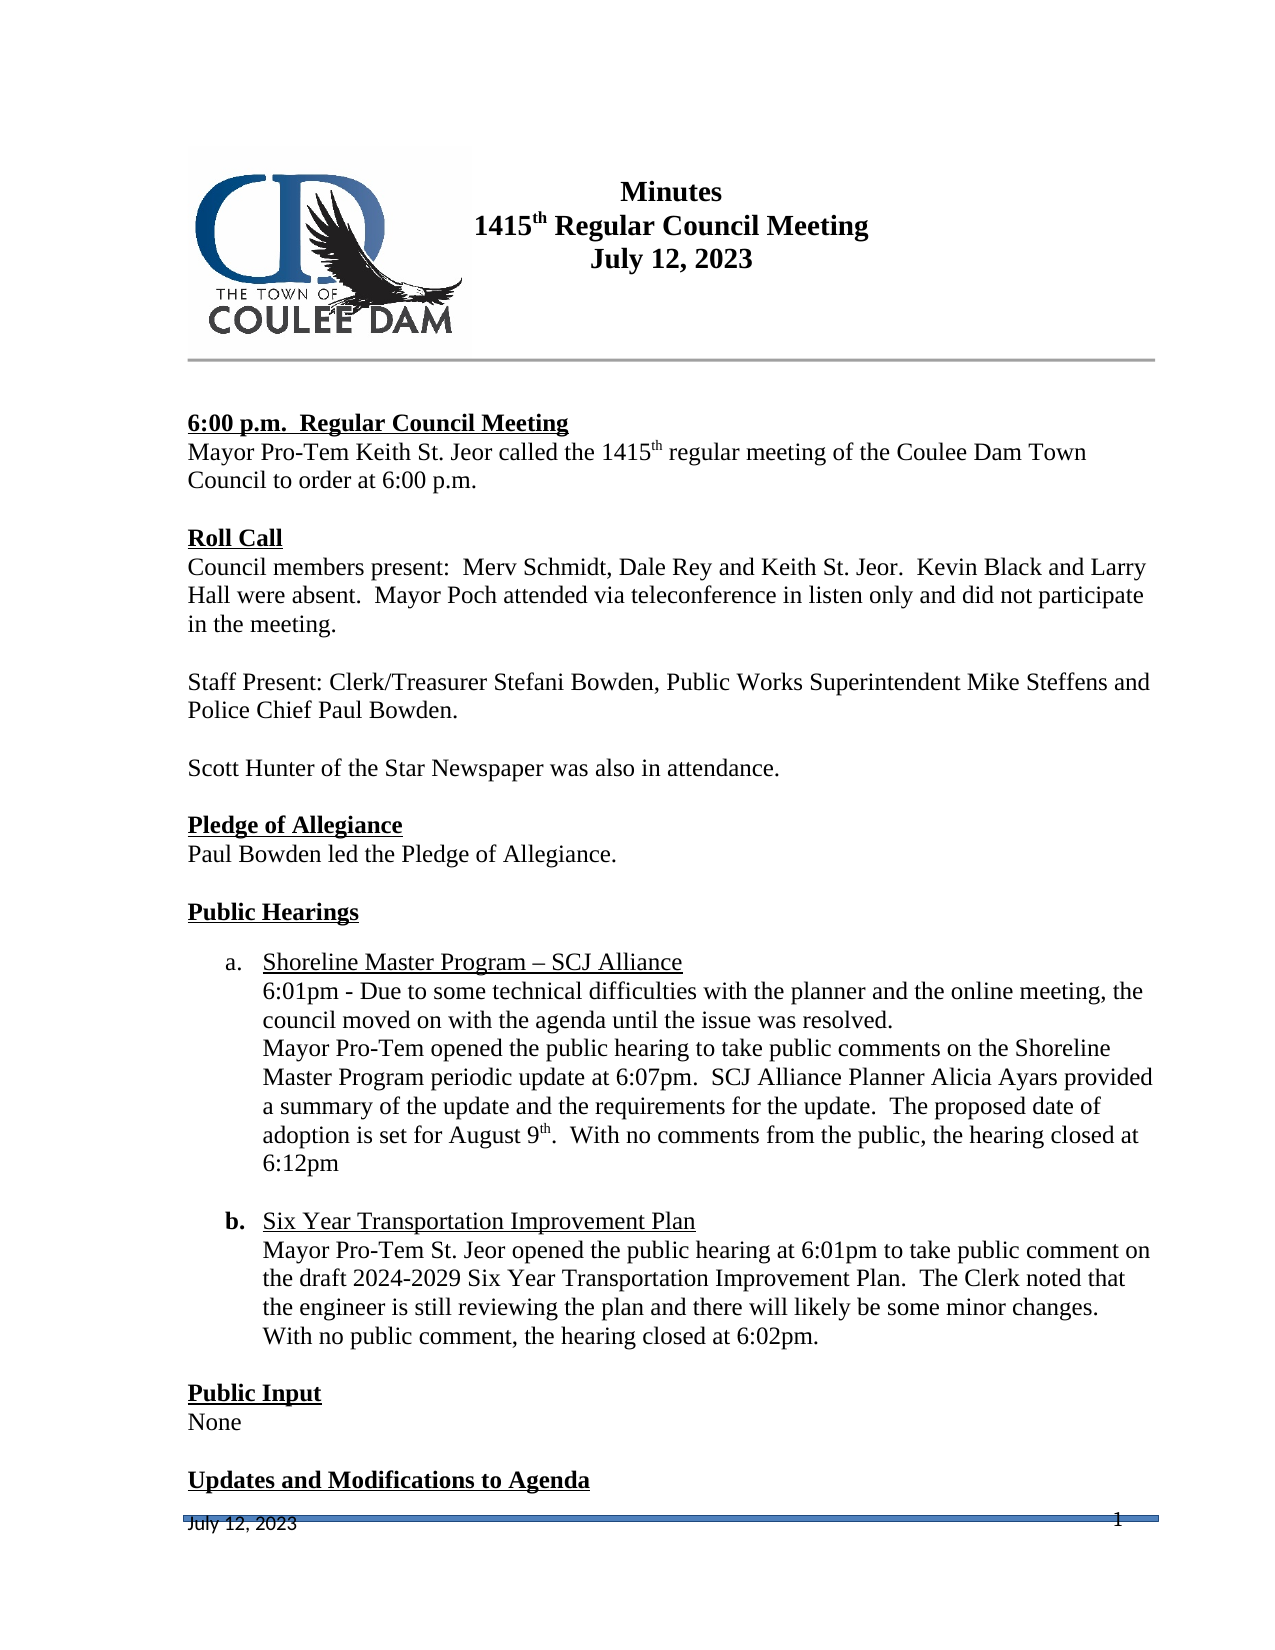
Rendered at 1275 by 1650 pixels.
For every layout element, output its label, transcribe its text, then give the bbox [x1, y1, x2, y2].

picture [187, 146, 472, 358]
text Roll Call [187, 523, 1155, 552]
list 6:01pm - Due to some technical difficulties with the planner and the online meeting, the council moved on with the agenda until the issue was resolved. [262, 976, 1155, 1033]
text Council members present: Merv Schmidt, Dale Rey and Keith St. Jeor. Kevin Black and Larry Hall were absent. Mayor Poch attended via teleconference in listen only and did not participate in the meeting. [187, 552, 1155, 638]
text Public Input [187, 1378, 1155, 1407]
text July 12, 2023 [472, 241, 1155, 275]
text Paul Bowden led the Pledge of Allegiance. [187, 839, 1155, 868]
list Six Year Transportation Improvement Plan [225, 1206, 1155, 1235]
text 1415th Regular Council Meeting [472, 208, 1155, 241]
text Updates and Modifications to Agenda [187, 1465, 1155, 1493]
text Pledge of Allegiance [187, 811, 1155, 839]
list Mayor Pro-Tem St. Jeor opened the public hearing at 6:01pm to take public comment on the draft 2024-2029 Six Year Transportation Improvement Plan. The Clerk noted that the engineer is still reviewing the plan and there will likely be some minor changes. With no public comment, the hearing closed at 6:02pm. [262, 1235, 1155, 1350]
text Public Hearings [187, 897, 1155, 926]
text Mayor Pro-Tem Keith St. Jeor called the 1415th regular meeting of the Coulee Dam Town Council to order at 6:00 p.m. [187, 437, 1155, 494]
text None [187, 1407, 1155, 1436]
text 6:00 p.m. Regular Council Meeting [187, 408, 1155, 437]
text Scott Hunter of the Star Newspaper was also in attendance. [187, 753, 1155, 782]
list Shoreline Master Program – SCJ Alliance [225, 947, 1155, 976]
text Minutes [472, 174, 1155, 208]
list Mayor Pro-Tem opened the public hearing to take public comments on the Shoreline Master Program periodic update at 6:07pm. SCJ Alliance Planner Alicia Ayars provided a summary of the update and the requirements for the update. The proposed date of adoption is set for August 9th. With no comments from the public, the hearing closed at 6:12pm [262, 1033, 1155, 1177]
text Staff Present: Clerk/Treasurer Stefani Bowden, Public Works Superintendent Mike Steffens and Police Chief Paul Bowden. [187, 667, 1155, 724]
